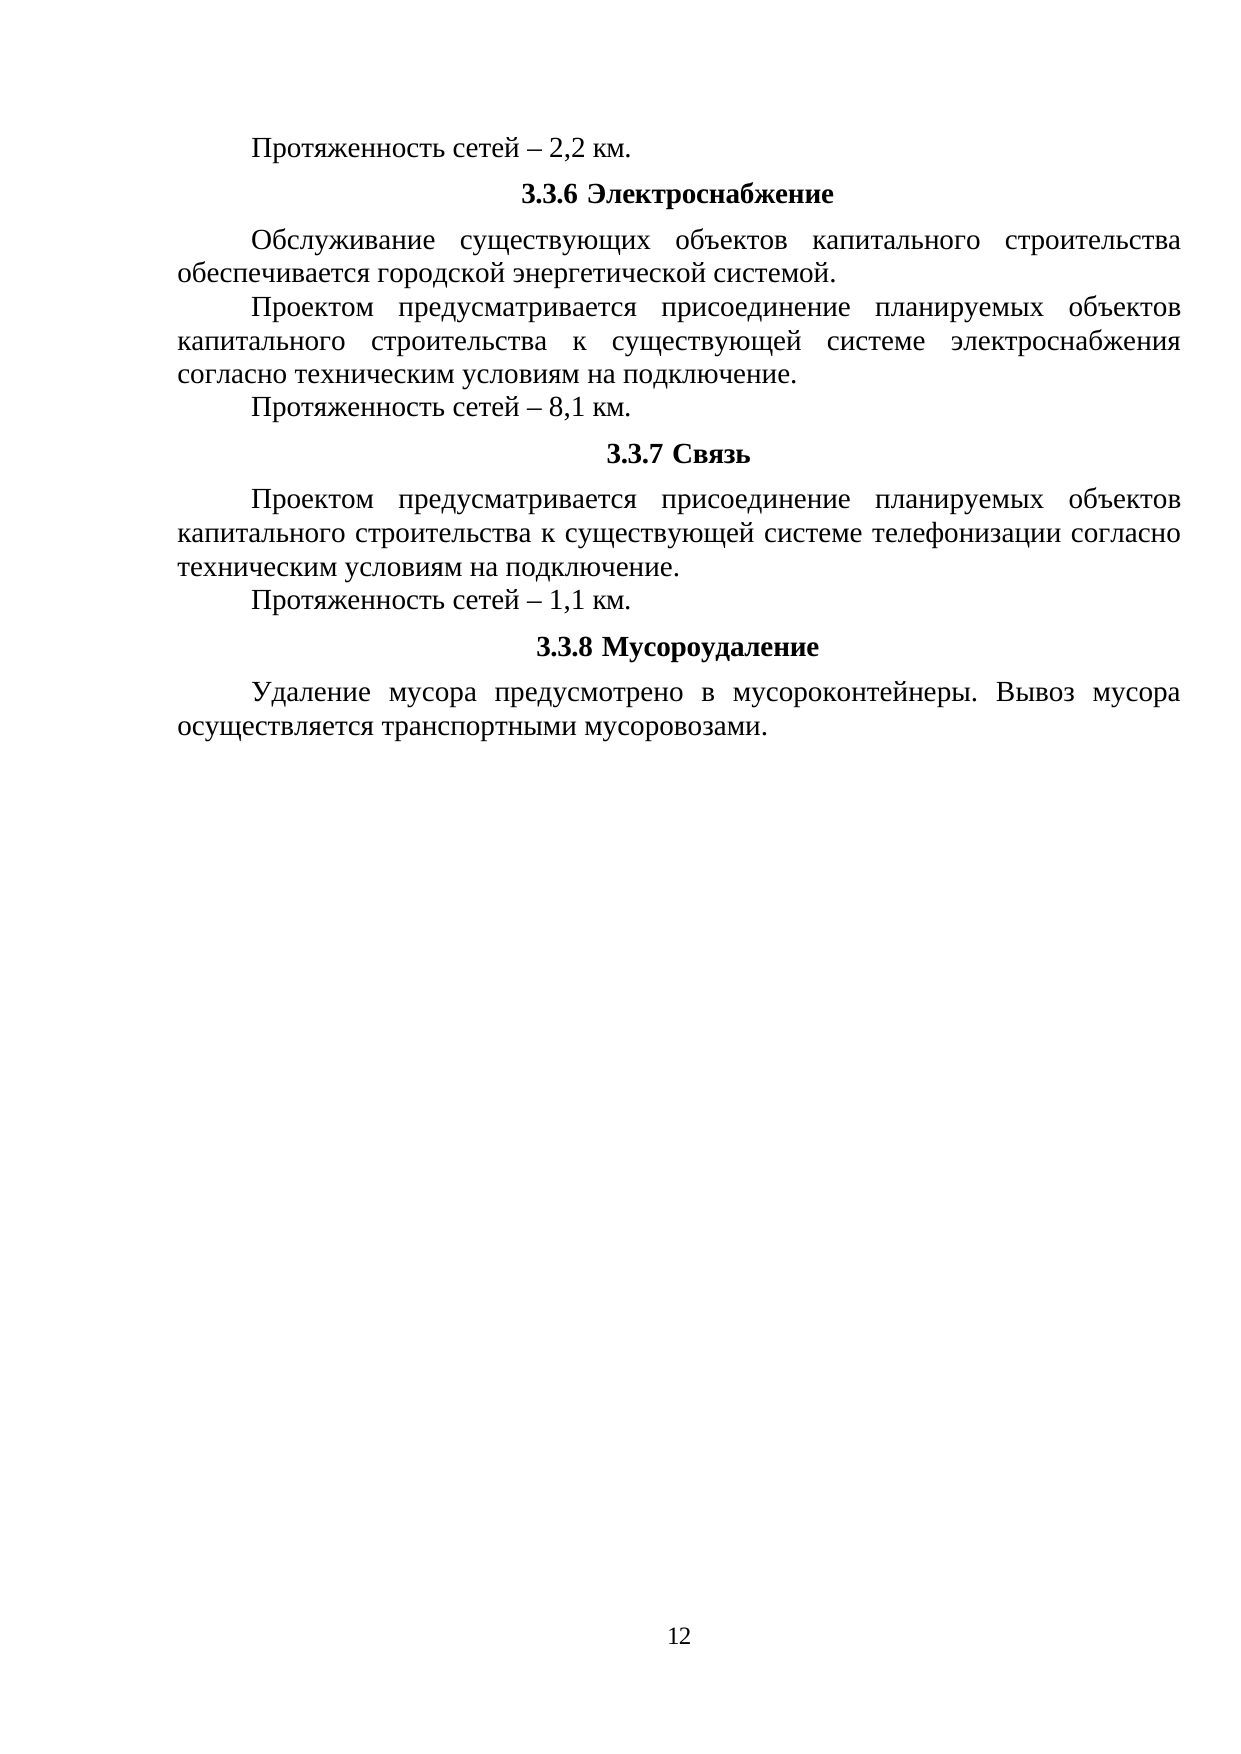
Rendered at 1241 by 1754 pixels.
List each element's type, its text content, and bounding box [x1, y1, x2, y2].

text Проектом предусматривается присоединение планируемых объектов капитального строительства к существующей системе электроснабжения согласно техническим условиям на подключение. [177, 289, 1182, 390]
text Обслуживание существующих объектов капитального строительства обеспечивается городской энергетической системой. [177, 222, 1182, 289]
text Проектом предусматривается присоединение планируемых объектов капитального строительства к существующей системе телефонизации согласно техническим условиям на подключение. [177, 482, 1182, 582]
text Протяженность сетей – 8,1 км. [251, 390, 1196, 423]
subtitle Связь [606, 436, 1196, 470]
subtitle Мусороудаление [536, 629, 1196, 662]
text Удаление мусора предусмотрено в мусороконтейнеры. Вывоз мусора осуществляется транспортными мусоровозами. [177, 674, 1181, 741]
text Протяженность сетей – 2,2 км. [251, 130, 1196, 163]
text Протяженность сетей – 1,1 км. [251, 582, 1196, 616]
subtitle Электроснабжение [521, 176, 1196, 210]
